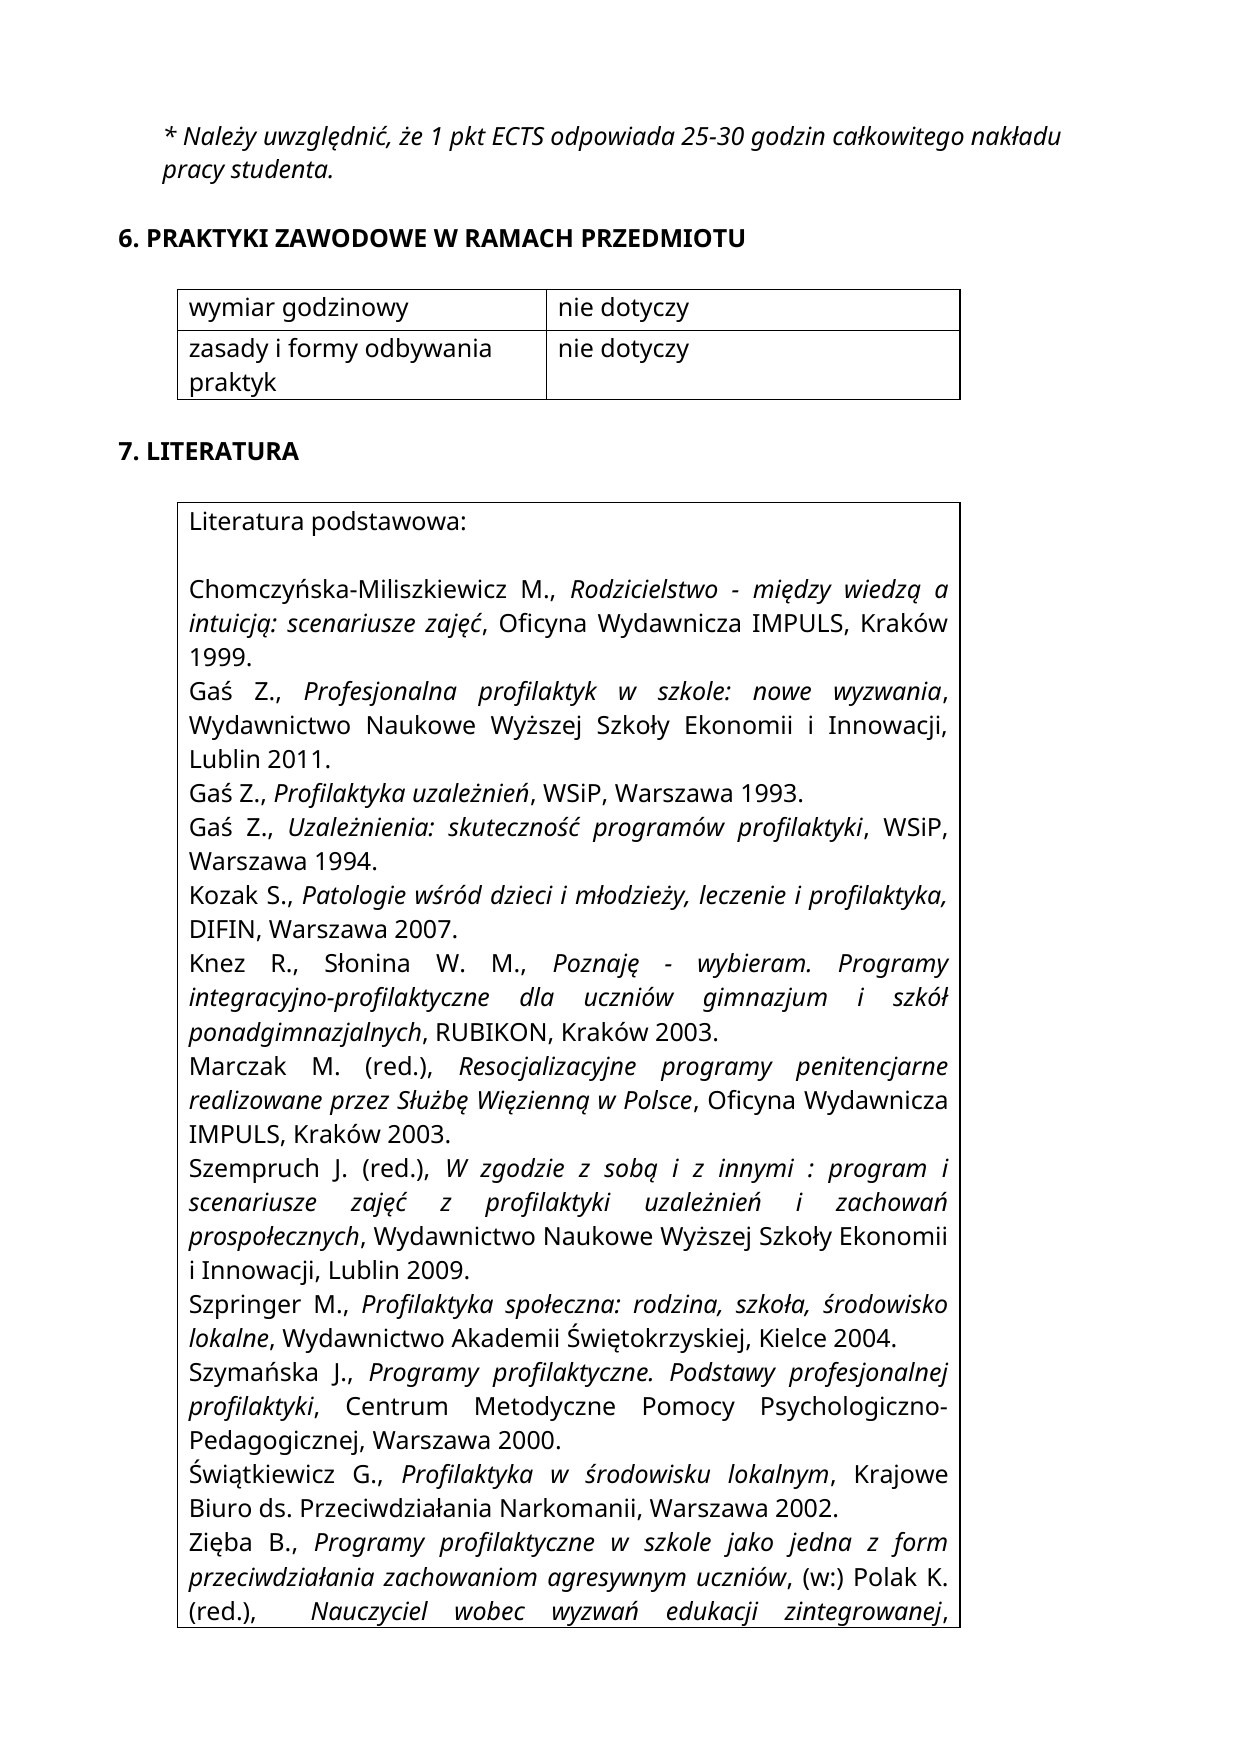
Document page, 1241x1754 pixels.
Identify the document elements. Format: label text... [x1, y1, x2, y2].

text 6. PRAKTYKI ZAWODOWE W RAMACH PRZEDMIOTU [118, 220, 1122, 254]
table_header wymiar godzinowy [178, 290, 546, 330]
text * Należy uwzględnić, że 1 pkt ECTS odpowiada 25-30 godzin całkowitego nakładu pracy studenta. [162, 118, 1122, 186]
table_header nie dotyczy [547, 290, 959, 330]
table_cell nie dotyczy [547, 331, 959, 399]
text 7. LITERATURA [118, 434, 1122, 468]
table_cell zasady i formy odbywania praktyk [178, 331, 546, 399]
